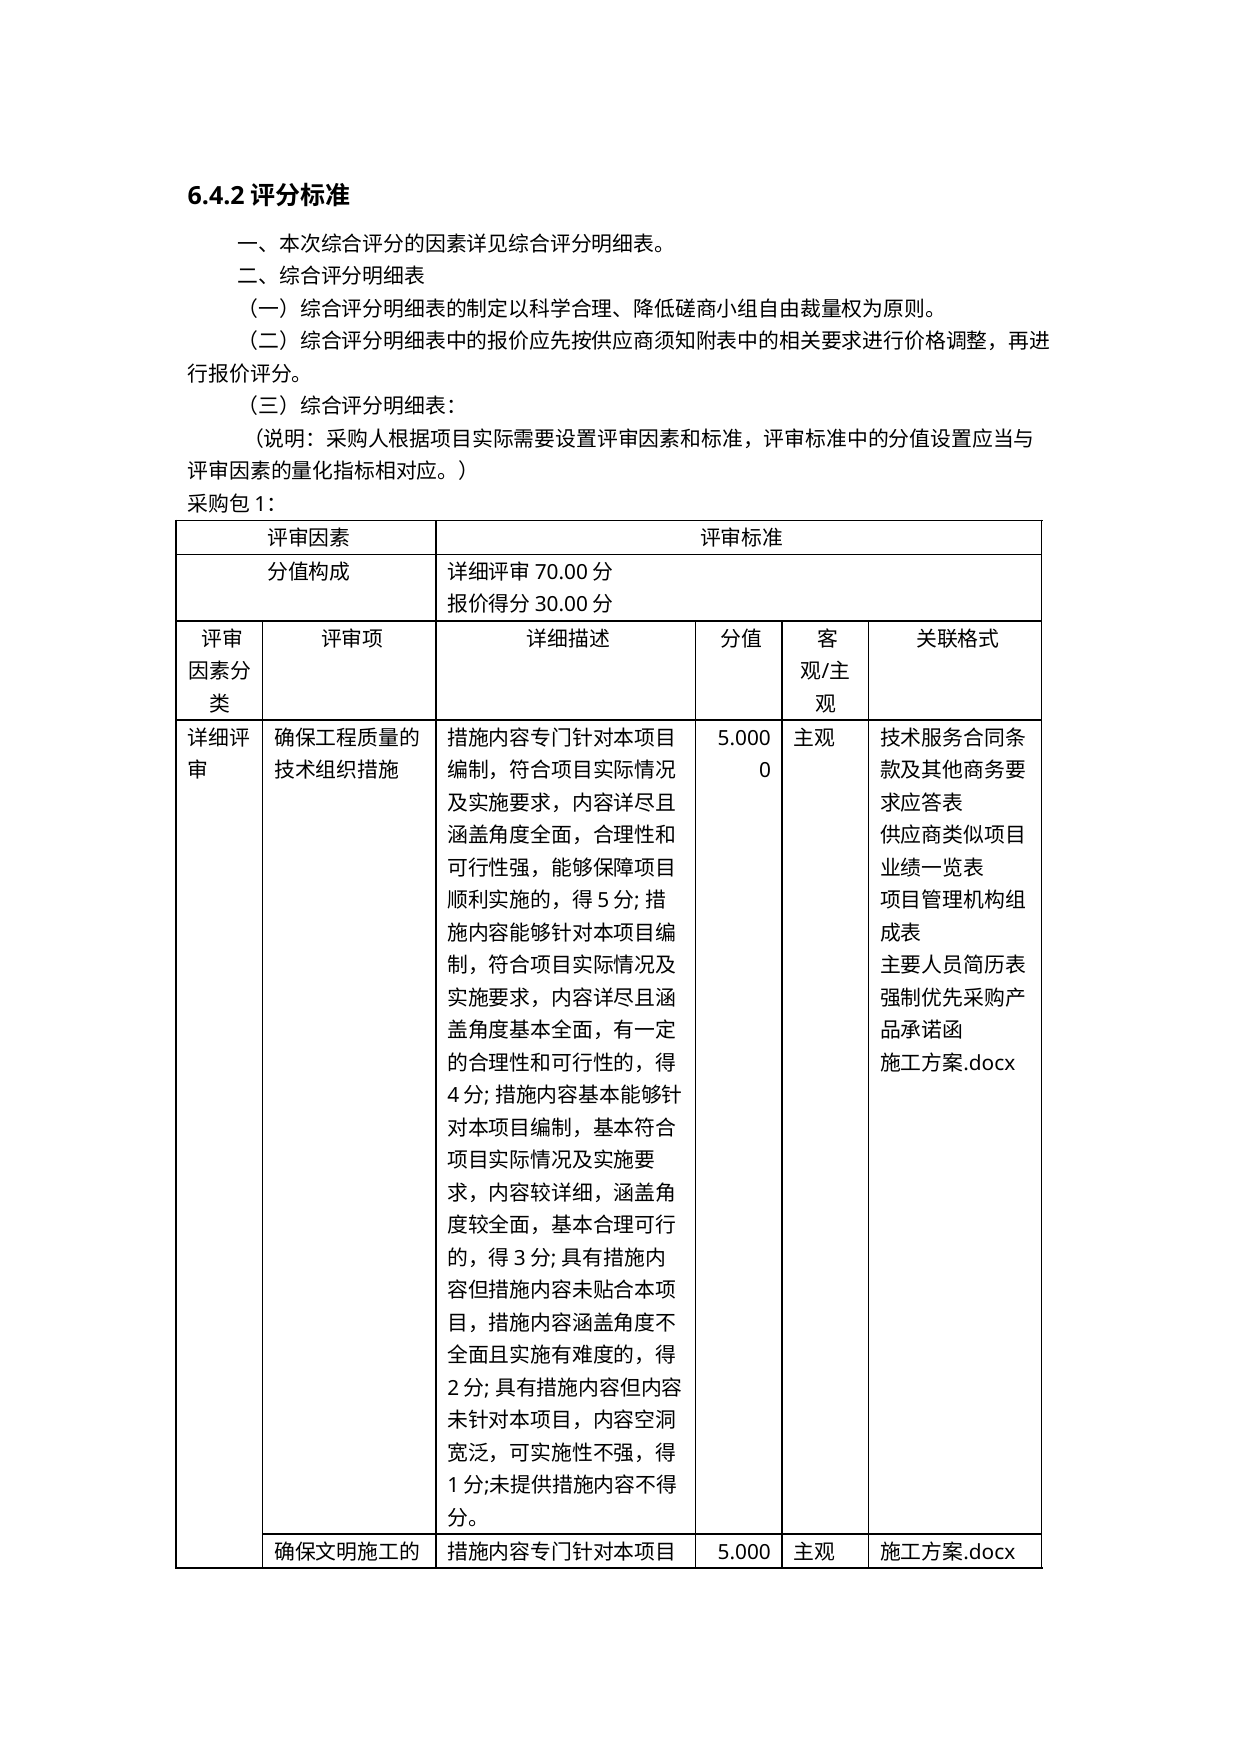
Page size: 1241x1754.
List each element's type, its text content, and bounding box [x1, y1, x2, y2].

table_cell 详细评审 [177, 721, 262, 1567]
text 6.4.2评分标准 [187, 162, 1053, 227]
table_cell 关联格式 [869, 622, 1041, 719]
table_cell 评审因素分类 [177, 622, 262, 719]
table_cell 评审项 [263, 622, 435, 719]
table_cell 5.0000 [696, 1535, 781, 1567]
text 二、综合评分明细表 [187, 259, 1053, 292]
text 一、本次综合评分的因素详见综合评分明细表。 [187, 227, 1053, 259]
table_cell 确保文明施工的技术组织措施 [263, 1535, 435, 1567]
table_cell 分值 [696, 622, 781, 719]
table_header 评审标准 [437, 521, 1041, 553]
text （一）综合评分明细表的制定以科学合理、降低磋商小组自由裁量权为原则。 [187, 292, 1053, 324]
text 采购包1： [187, 487, 1053, 519]
table_cell 客观/主观 [783, 622, 868, 719]
table_cell 详细评审70.00分 报价得分30.00分 [437, 555, 1041, 620]
table_cell 分值构成 [177, 555, 435, 620]
table_cell 技术服务合同条款及其他商务要求应答表 供应商类似项目业绩一览表 项目管理机构组成表 主要人员简历表 强制优先采购产品承诺函 施工方案.docx [869, 721, 1041, 1533]
table_cell 主观 [783, 1535, 868, 1567]
table_cell 主观 [783, 721, 868, 1533]
table_header 评审因素 [177, 521, 435, 553]
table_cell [869, 1535, 1041, 1567]
text （二）综合评分明细表中的报价应先按供应商须知附表中的相关要求进行价格调整，再进行报价评分。 [187, 324, 1053, 389]
table_cell 确保工程质量的技术组织措施 [263, 721, 435, 1533]
text （说明：采购人根据项目实际需要设置评审因素和标准，评审标准中的分值设置应当与评审因素的量化指标相对应。） [187, 422, 1053, 487]
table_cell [437, 1535, 695, 1567]
text （三）综合评分明细表： [187, 389, 1053, 422]
table_cell 详细描述 [437, 622, 695, 719]
table_cell 5.0000 [696, 721, 781, 1533]
